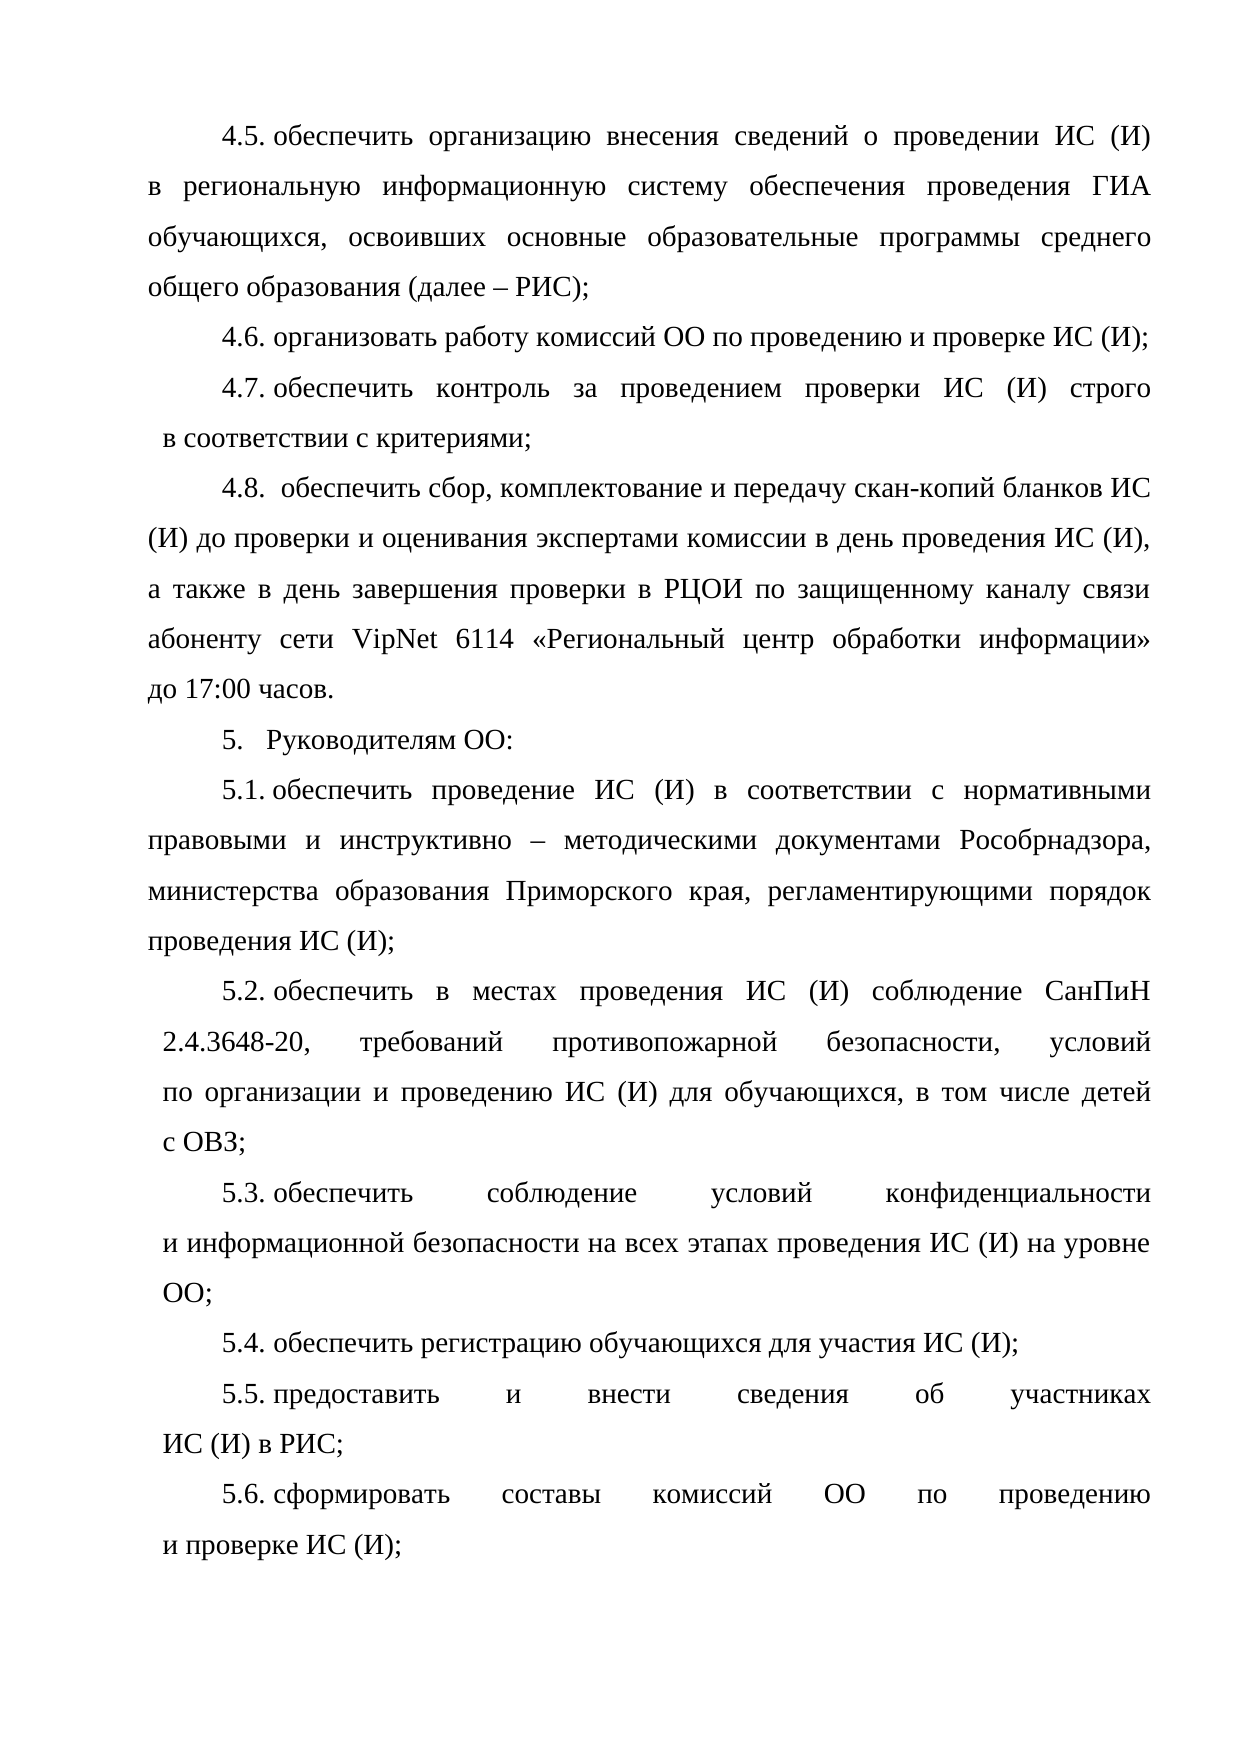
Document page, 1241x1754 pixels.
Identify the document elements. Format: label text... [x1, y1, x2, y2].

list Руководителям ОО: [222, 722, 1152, 755]
list обеспечить контроль за проведением проверки ИС (И) строго в соответствии с критериями; [162, 370, 1152, 453]
list сформировать составы комиссий ОО по проведению и проверке ИС (И); [162, 1477, 1152, 1560]
list предоставить и внести сведения об участниках ИС (И) в РИС; [162, 1376, 1152, 1460]
list обеспечить проведение ИС (И) в соответствии с нормативными правовыми и инструктивно – методическими документами Рособрнадзора, министерства образования Приморского края, регламентирующими порядок проведения ИС (И); [148, 772, 1152, 957]
list обеспечить в местах проведения ИС (И) соблюдение СанПиН 2.4.3648-20, требований противопожарной безопасности, условий по организации и проведению ИС (И) для обучающихся, в том числе детей с ОВЗ; [162, 973, 1152, 1158]
list обеспечить регистрацию обучающихся для участия ИС (И); [162, 1326, 1152, 1359]
list организовать работу комиссий ОО по проведению и проверке ИС (И); [162, 319, 1152, 353]
list обеспечить соблюдение условий конфиденциальности и информационной безопасности на всех этапах проведения ИС (И) на уровне ОО; [162, 1175, 1152, 1309]
list обеспечить сбор, комплектование и передачу скан-копий бланков ИС (И) до проверки и оценивания экспертами комиссии в день проведения ИС (И), а также в день завершения проверки в РЦОИ по защищенному каналу связи абоненту сети VipNet 6114 «Региональный центр обработки информации» до 17:00 часов. [148, 470, 1152, 705]
list обеспечить организацию внесения сведений о проведении ИС (И) в региональную информационную систему обеспечения проведения ГИА обучающихся, освоивших основные образовательные программы среднего общего образования (далее – РИС); [148, 118, 1152, 303]
